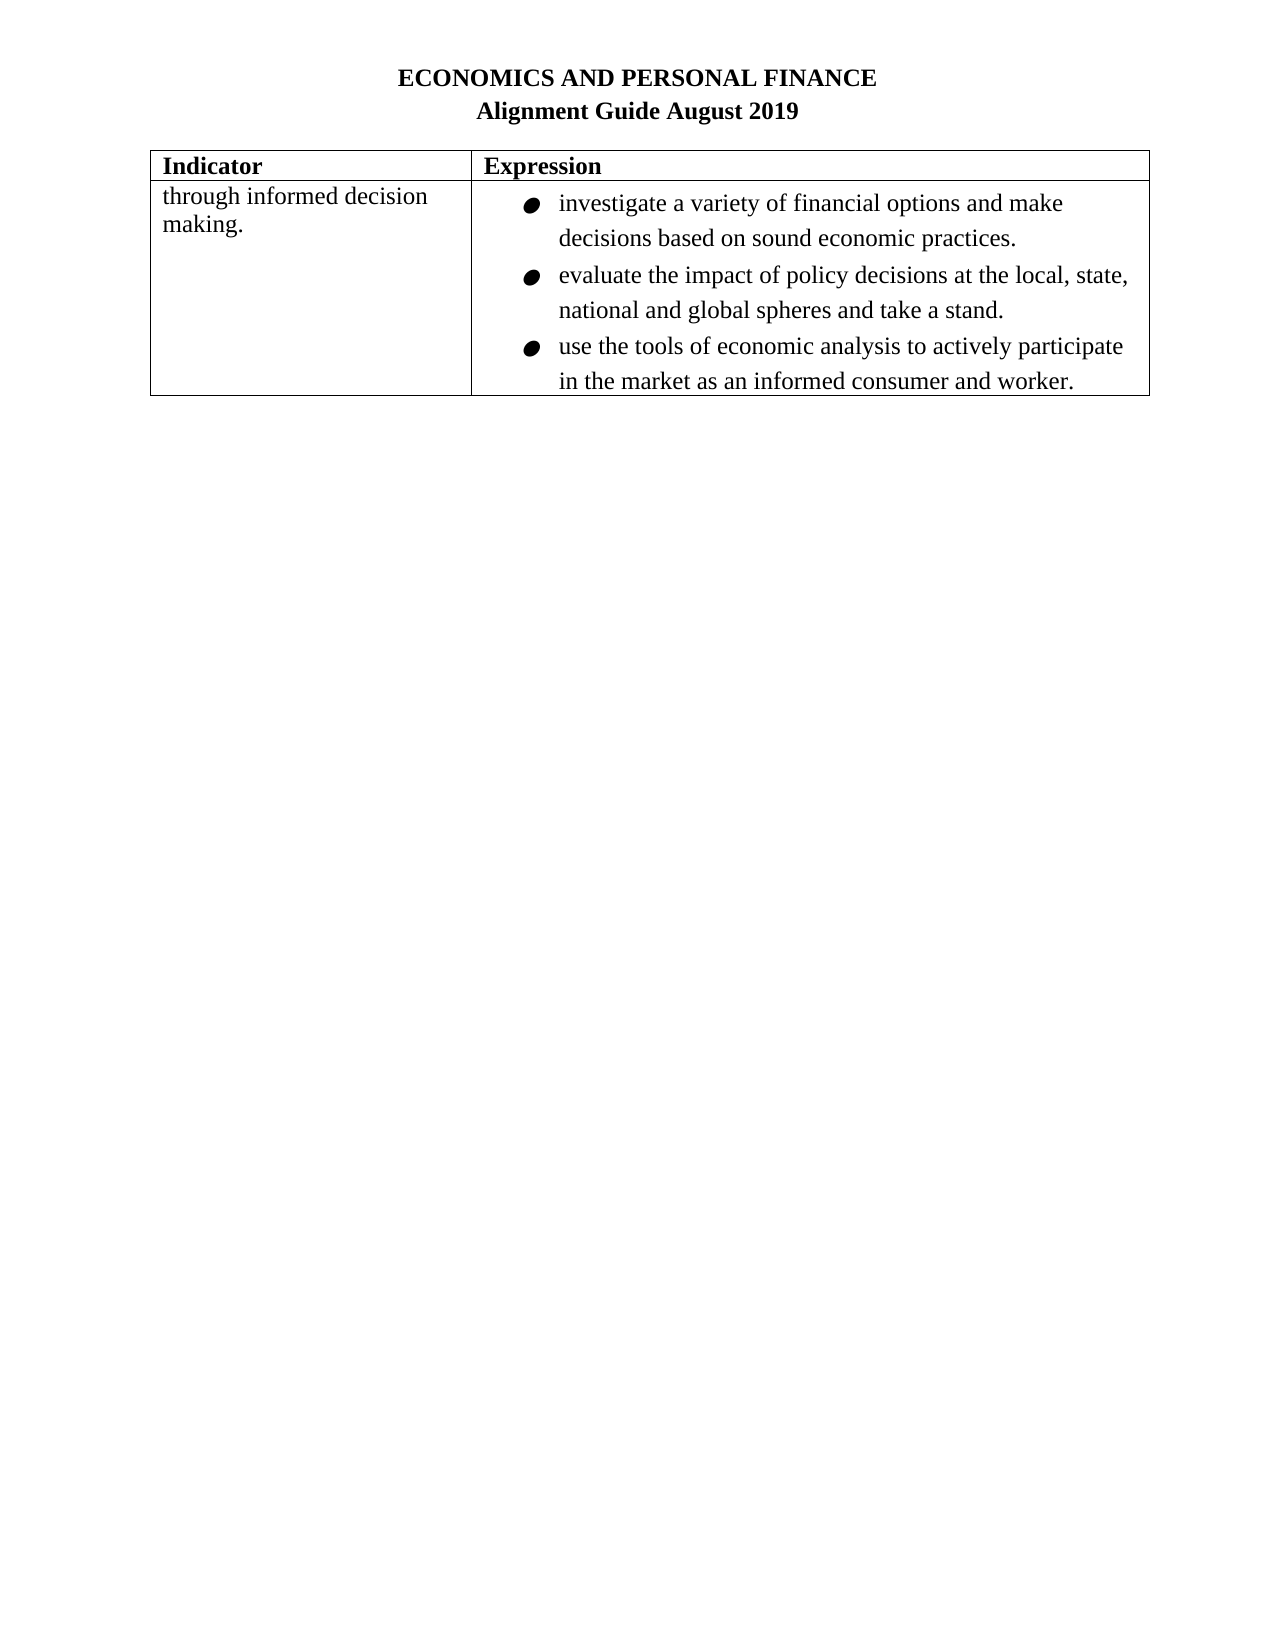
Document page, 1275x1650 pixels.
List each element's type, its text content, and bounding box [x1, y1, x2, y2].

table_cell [472, 181, 1149, 395]
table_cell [151, 181, 471, 395]
table_header Indicator [151, 151, 471, 180]
table_header Expression [472, 151, 1149, 180]
